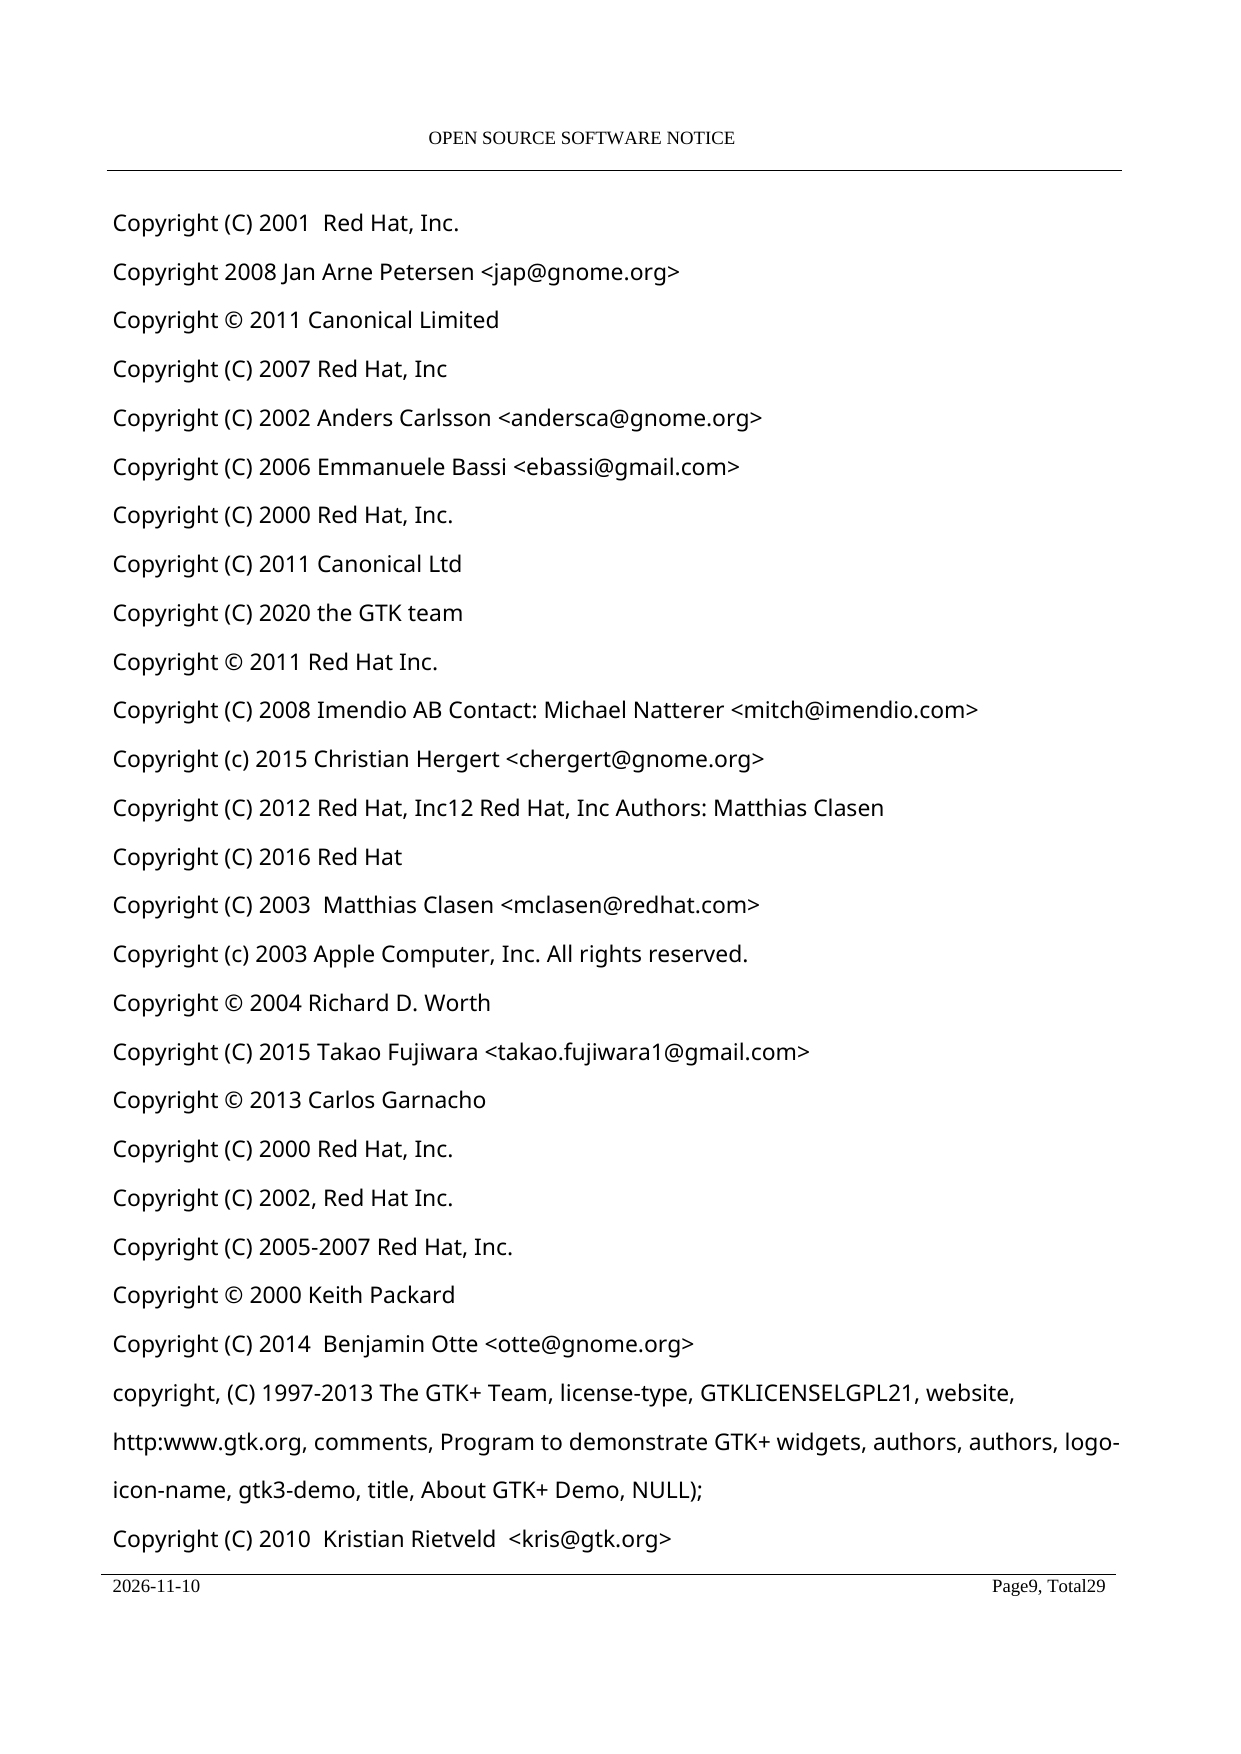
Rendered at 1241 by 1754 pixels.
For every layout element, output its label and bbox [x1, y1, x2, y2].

text [112, 206, 1128, 1555]
